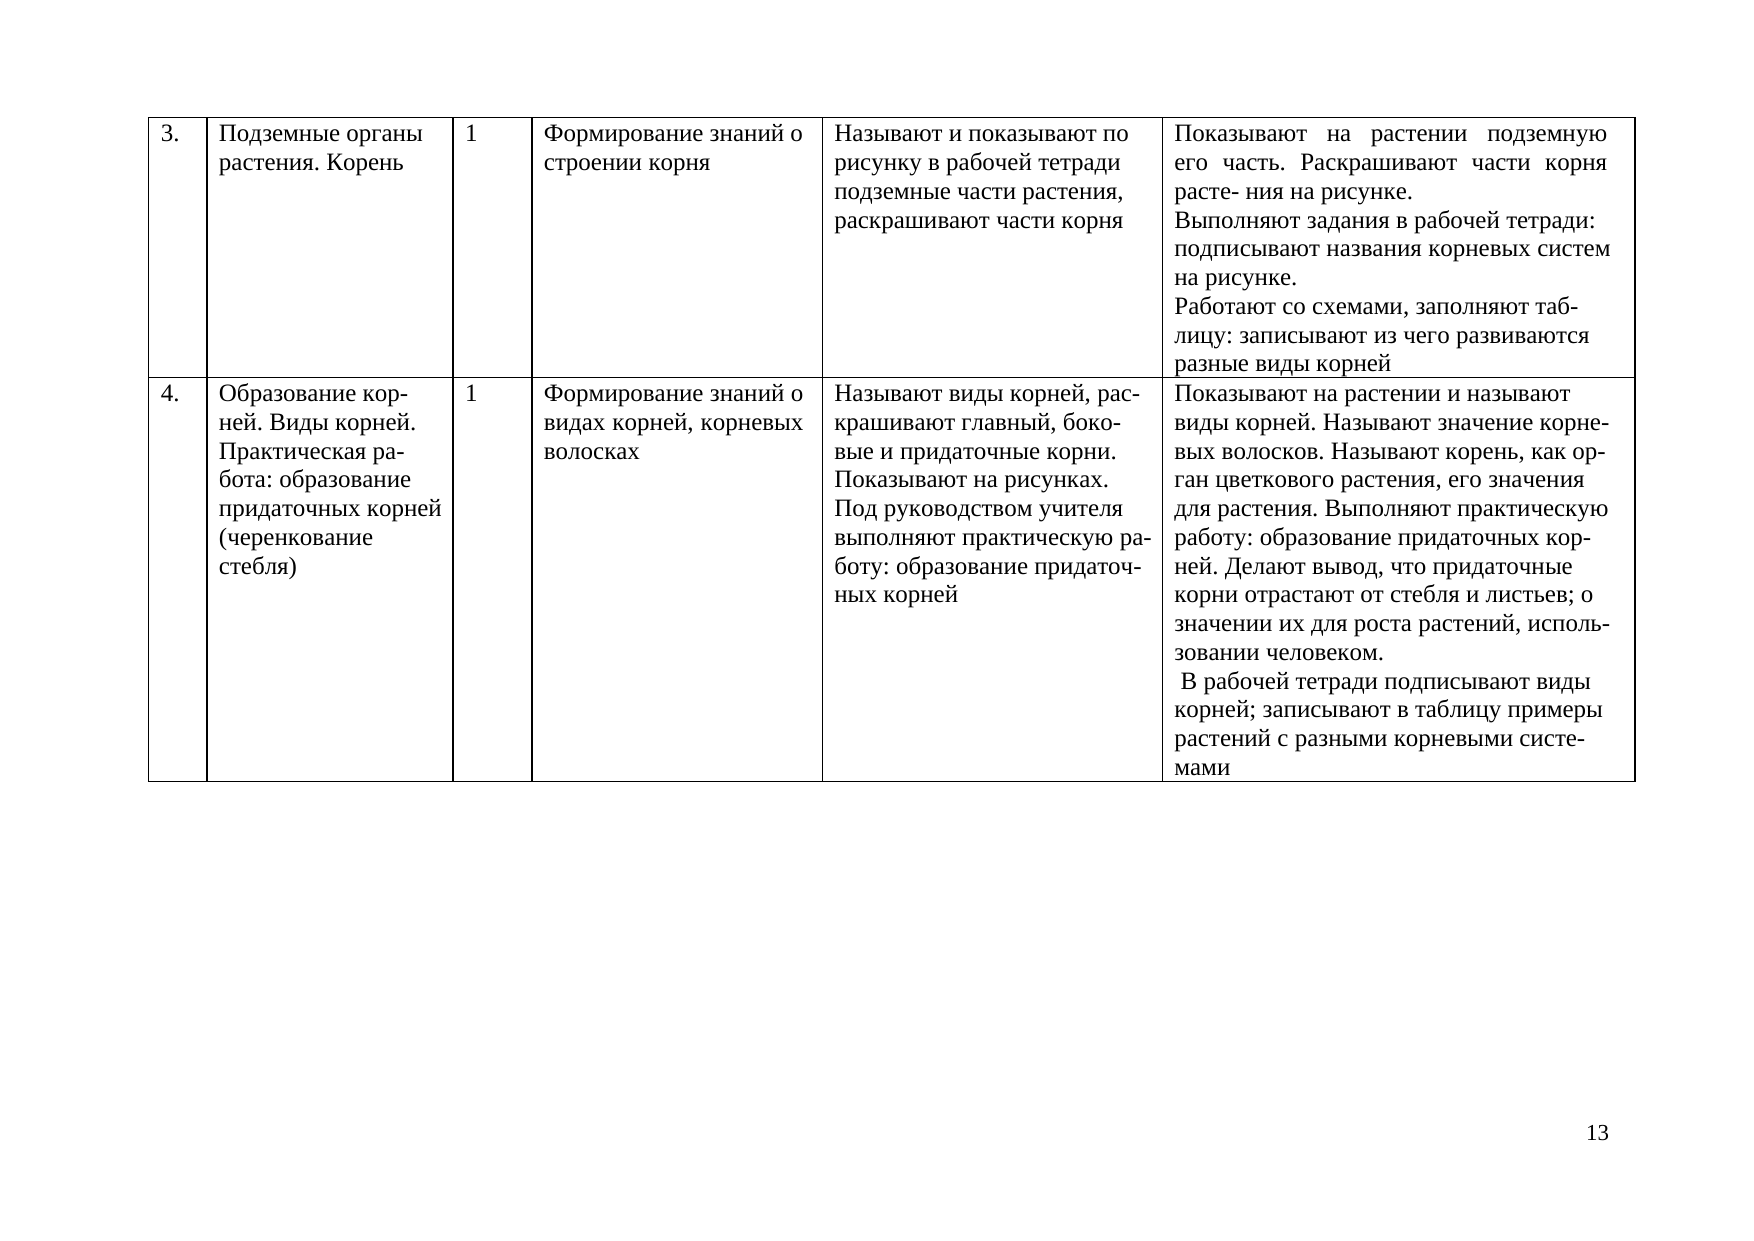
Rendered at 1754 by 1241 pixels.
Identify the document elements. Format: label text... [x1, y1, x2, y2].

table_cell 4. [149, 378, 206, 781]
table_cell Образование кор- ней. Виды корней. Практическая ра- бота: образование придаточных корней (черенкование стебля) [208, 378, 452, 781]
table_cell Формирование знаний о видах корней, корневых волосках [533, 378, 822, 781]
table_header Показывают на растении подземную его часть. Раскрашивают части корня расте- ния на рисунке. Выполняют задания в рабочей тетради: подписывают названия корневых систем на рисунке. Работают со схемами, заполняют таб- лицу: записывают из чего развиваются разные виды корней [1163, 118, 1634, 377]
table_header 3. [149, 118, 206, 377]
table_header Формирование знаний о строении корня [533, 118, 822, 377]
table_cell Называют виды корней, рас- крашивают главный, боко- вые и придаточные корни. Показывают на рисунках. Под руководством учителя выполняют практическую ра- боту: образование придаточ- ных корней [823, 378, 1162, 781]
table_header Подземные органы растения. Корень [208, 118, 452, 377]
table_header Называют и показывают по рисунку в рабочей тетради подземные части растения, раскрашивают части корня [823, 118, 1162, 377]
table_cell 1 [454, 378, 531, 781]
table_cell Показывают на растении и называют виды корней. Называют значение корне- вых волосков. Называют корень, как ор- ган цветкового растения, его значения для растения. Выполняют практическую работу: образование придаточных кор- ней. Делают вывод, что придаточные корни отрастают от стебля и листьев; о значении их для роста растений, исполь- зовании человеком. В рабочей тетради подписывают виды корней; записывают в таблицу примеры растений с разными корневыми систе- мами [1163, 378, 1634, 781]
table_header 1 [454, 118, 531, 377]
